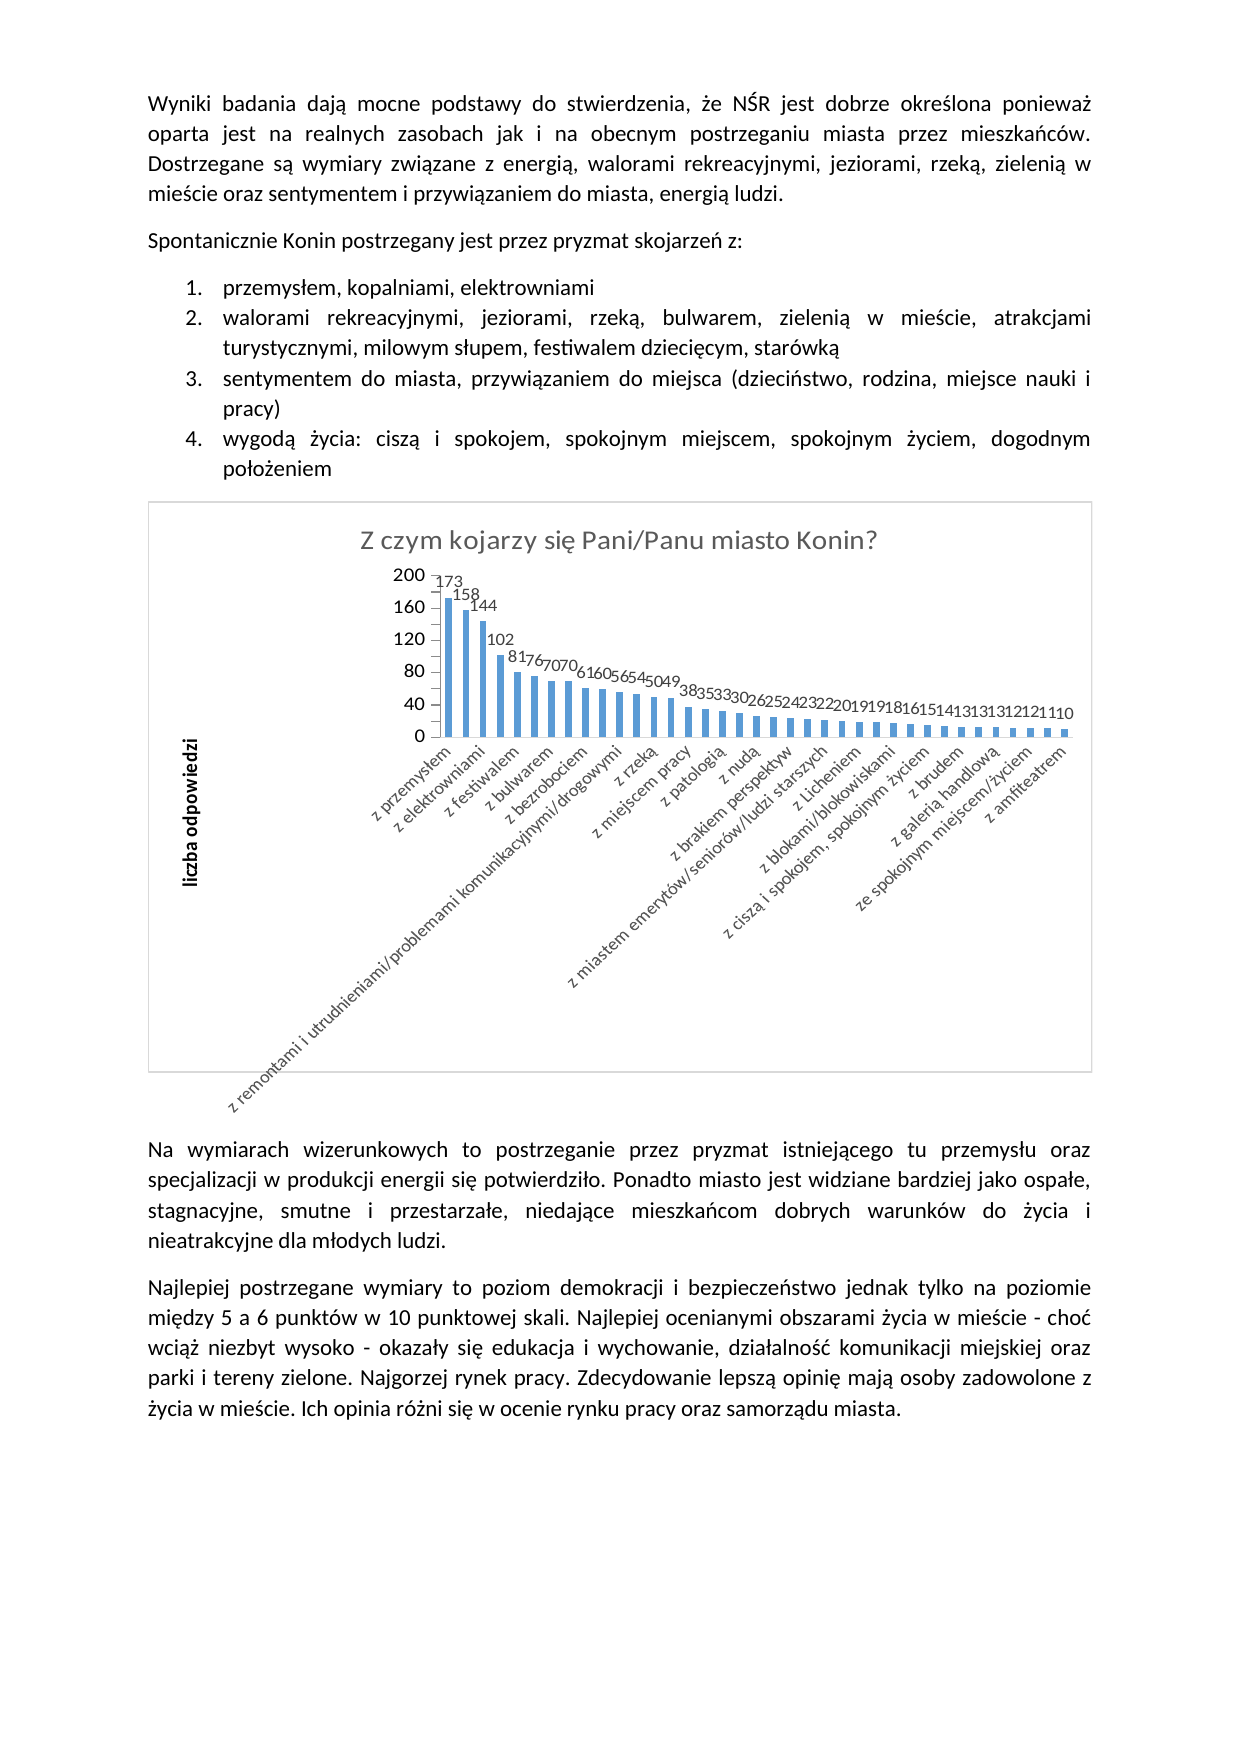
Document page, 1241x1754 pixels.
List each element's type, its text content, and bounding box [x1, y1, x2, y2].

text Wyniki badania dają mocne podstawy do stwierdzenia, że NŚR jest dobrze określona ponieważ oparta jest na realnych zasobach jak i na obecnym postrzeganiu miasta przez mieszkańców. Dostrzegane są wymiary związane z energią, walorami rekreacyjnymi, jeziorami, rzeką, zielenią w mieście oraz sentymentem i przywiązaniem do miasta, energią ludzi. [148, 89, 1093, 207]
text Na wymiarach wizerunkowych to postrzeganie przez pryzmat istniejącego tu przemysłu oraz specjalizacji w produkcji energii się potwierdziło. Ponadto miasto jest widziane bardziej jako ospałe, stagnacyjne, smutne i przestarzałe, niedające mieszkańcom dobrych warunków do życia i nieatrakcyjne dla młodych ludzi. [148, 1135, 1093, 1254]
list sentymentem do miasta, przywiązaniem do miejsca (dzieciństwo, rodzina, miejsce nauki i pracy) [185, 364, 1093, 422]
text Najlepiej postrzegane wymiary to poziom demokracji i bezpieczeństwo jednak tylko na poziomie między 5 a 6 punktów w 10 punktowej skali. Najlepiej ocenianymi obszarami życia w mieście - choć wciąż niezbyt wysoko - okazały się edukacja i wychowanie, działalność komunikacji miejskiej oraz parki i tereny zielone. Najgorzej rynek pracy. Zdecydowanie lepszą opinię mają osoby zadowolone z życia w mieście. Ich opinia różni się w ocenie rynku pracy oraz samorządu miasta. [148, 1273, 1093, 1422]
list walorami rekreacyjnymi, jeziorami, rzeką, bulwarem, zielenią w mieście, atrakcjami turystycznymi, milowym słupem, festiwalem dziecięcym, starówką [185, 303, 1093, 361]
list wygodą życia: ciszą i spokojem, spokojnym miejscem, spokojnym życiem, dogodnym położeniem [185, 424, 1093, 482]
text Spontanicznie Konin postrzegany jest przez pryzmat skojarzeń z: [148, 226, 1093, 254]
list przemysłem, kopalniami, elektrowniami [185, 273, 1093, 301]
